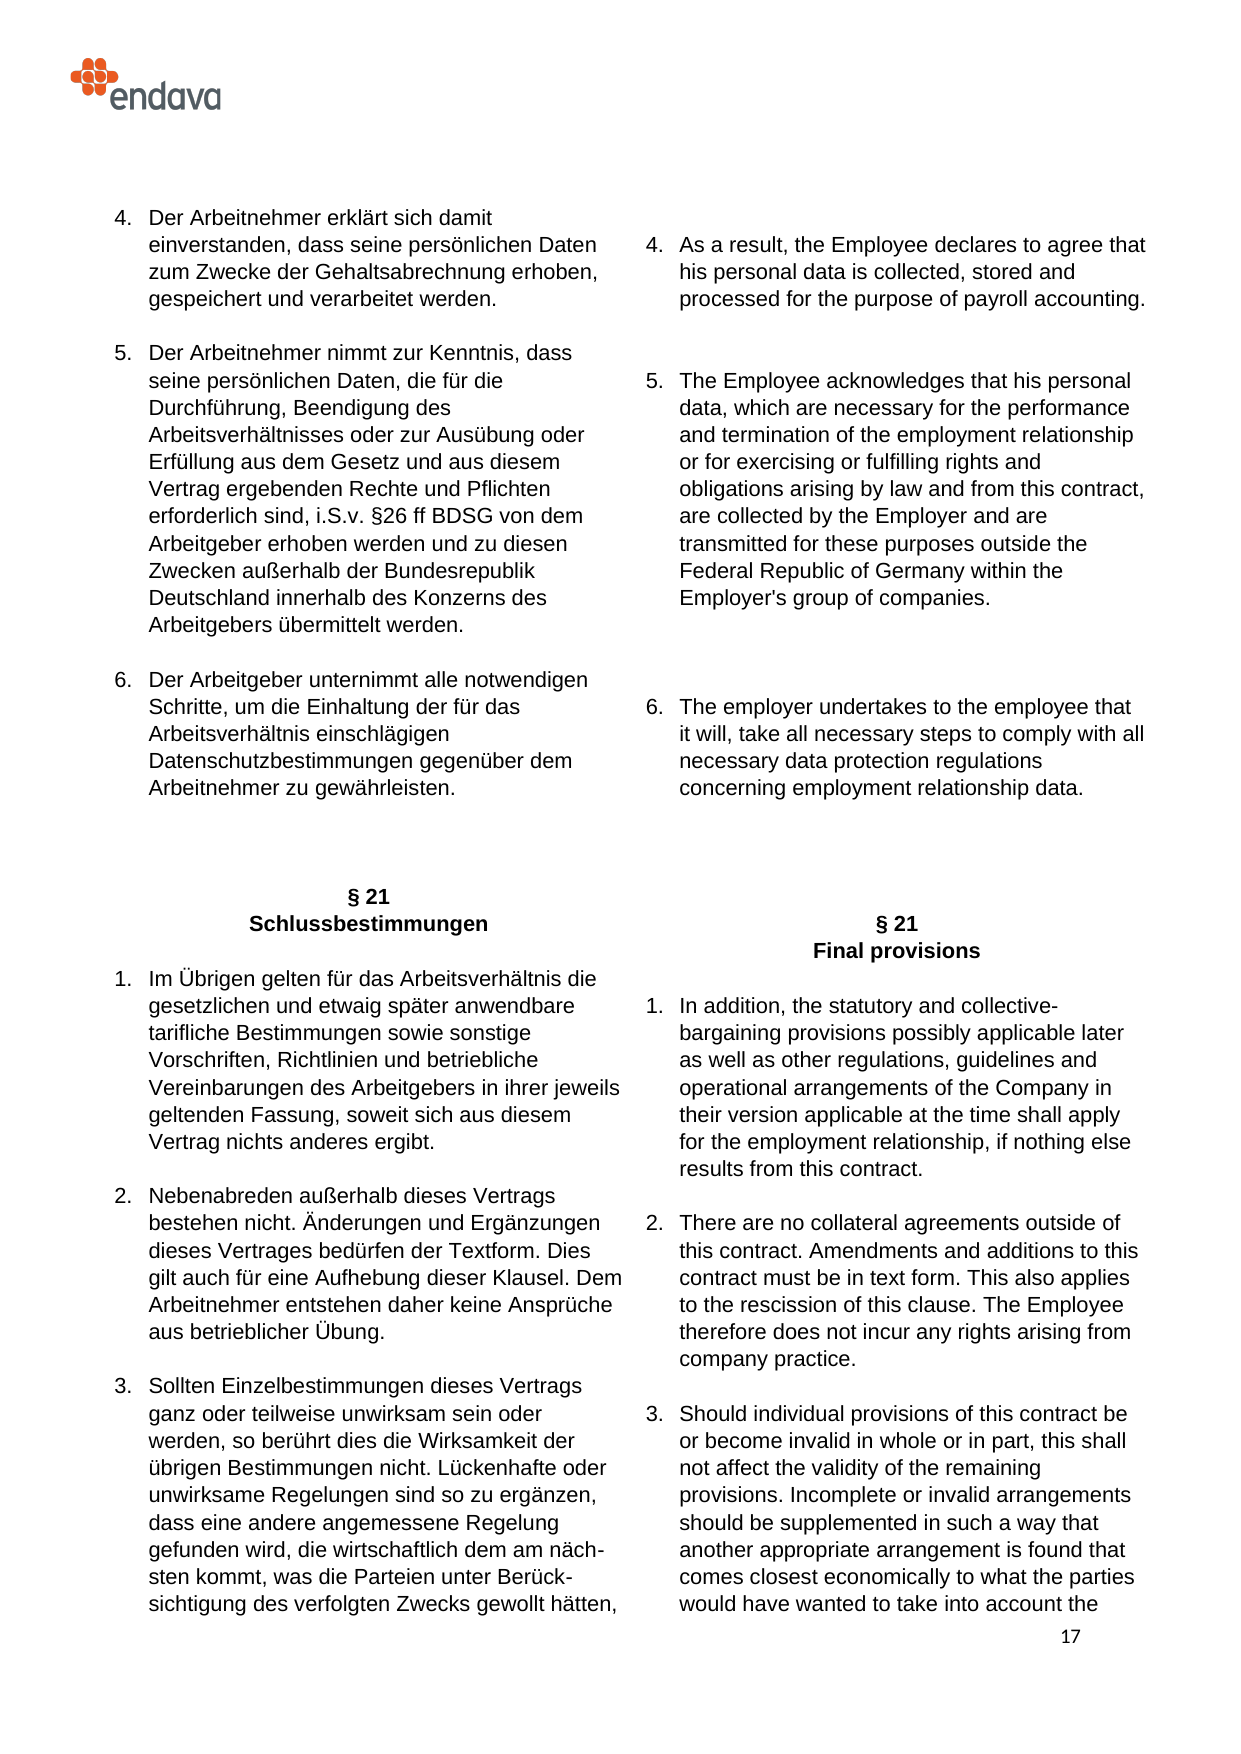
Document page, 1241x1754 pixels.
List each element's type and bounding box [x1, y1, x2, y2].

table_header [634, 177, 1159, 1616]
picture [70, 58, 221, 110]
table_header [103, 177, 634, 1616]
